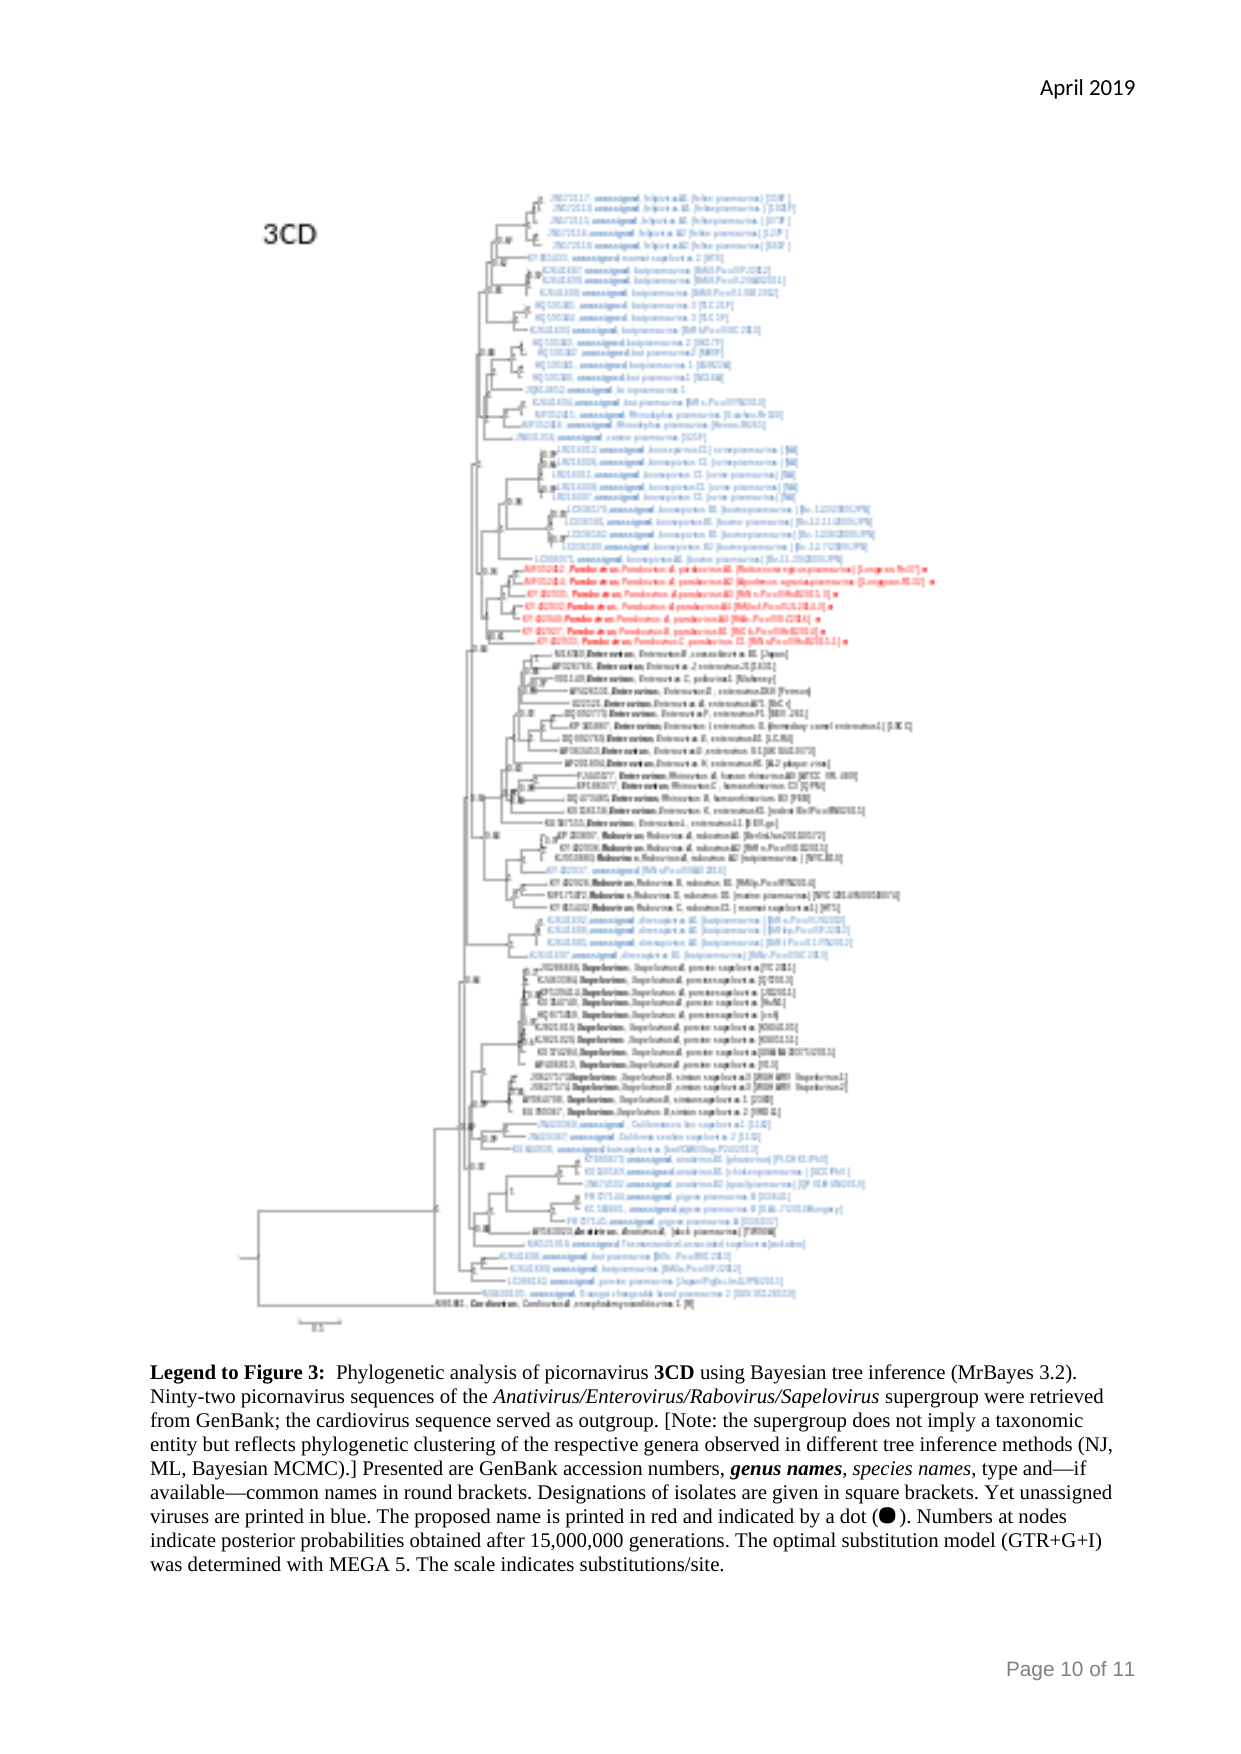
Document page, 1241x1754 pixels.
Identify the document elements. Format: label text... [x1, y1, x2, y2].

text Legend to Figure 3: Phylogenetic analysis of picornavirus 3CD using Bayesian tree inference (MrBayes 3.2). Ninty-two picornavirus sequences of the Anativirus/Enterovirus/Rabovirus/Sapelovirus supergroup were retrieved from GenBank; the cardiovirus sequence served as outgroup. [Note: the supergroup does not imply a taxonomic entity but reflects phylogenetic clustering of the respective genera observed in different tree inference methods (NJ, ML, Bayesian MCMC).] Presented are GenBank accession numbers, genus names, species names, type and—if available—common names in round brackets. Designations of isolates are given in square brackets. Yet unassigned viruses are printed in blue. The proposed name is printed in red and indicated by a dot (). Numbers at nodes indicate posterior probabilities obtained after 15,000,000 generations. The optimal substitution model (GTR+G+I) was determined with MEGA 5. The scale indicates substitutions/site. [150, 1360, 1135, 1576]
